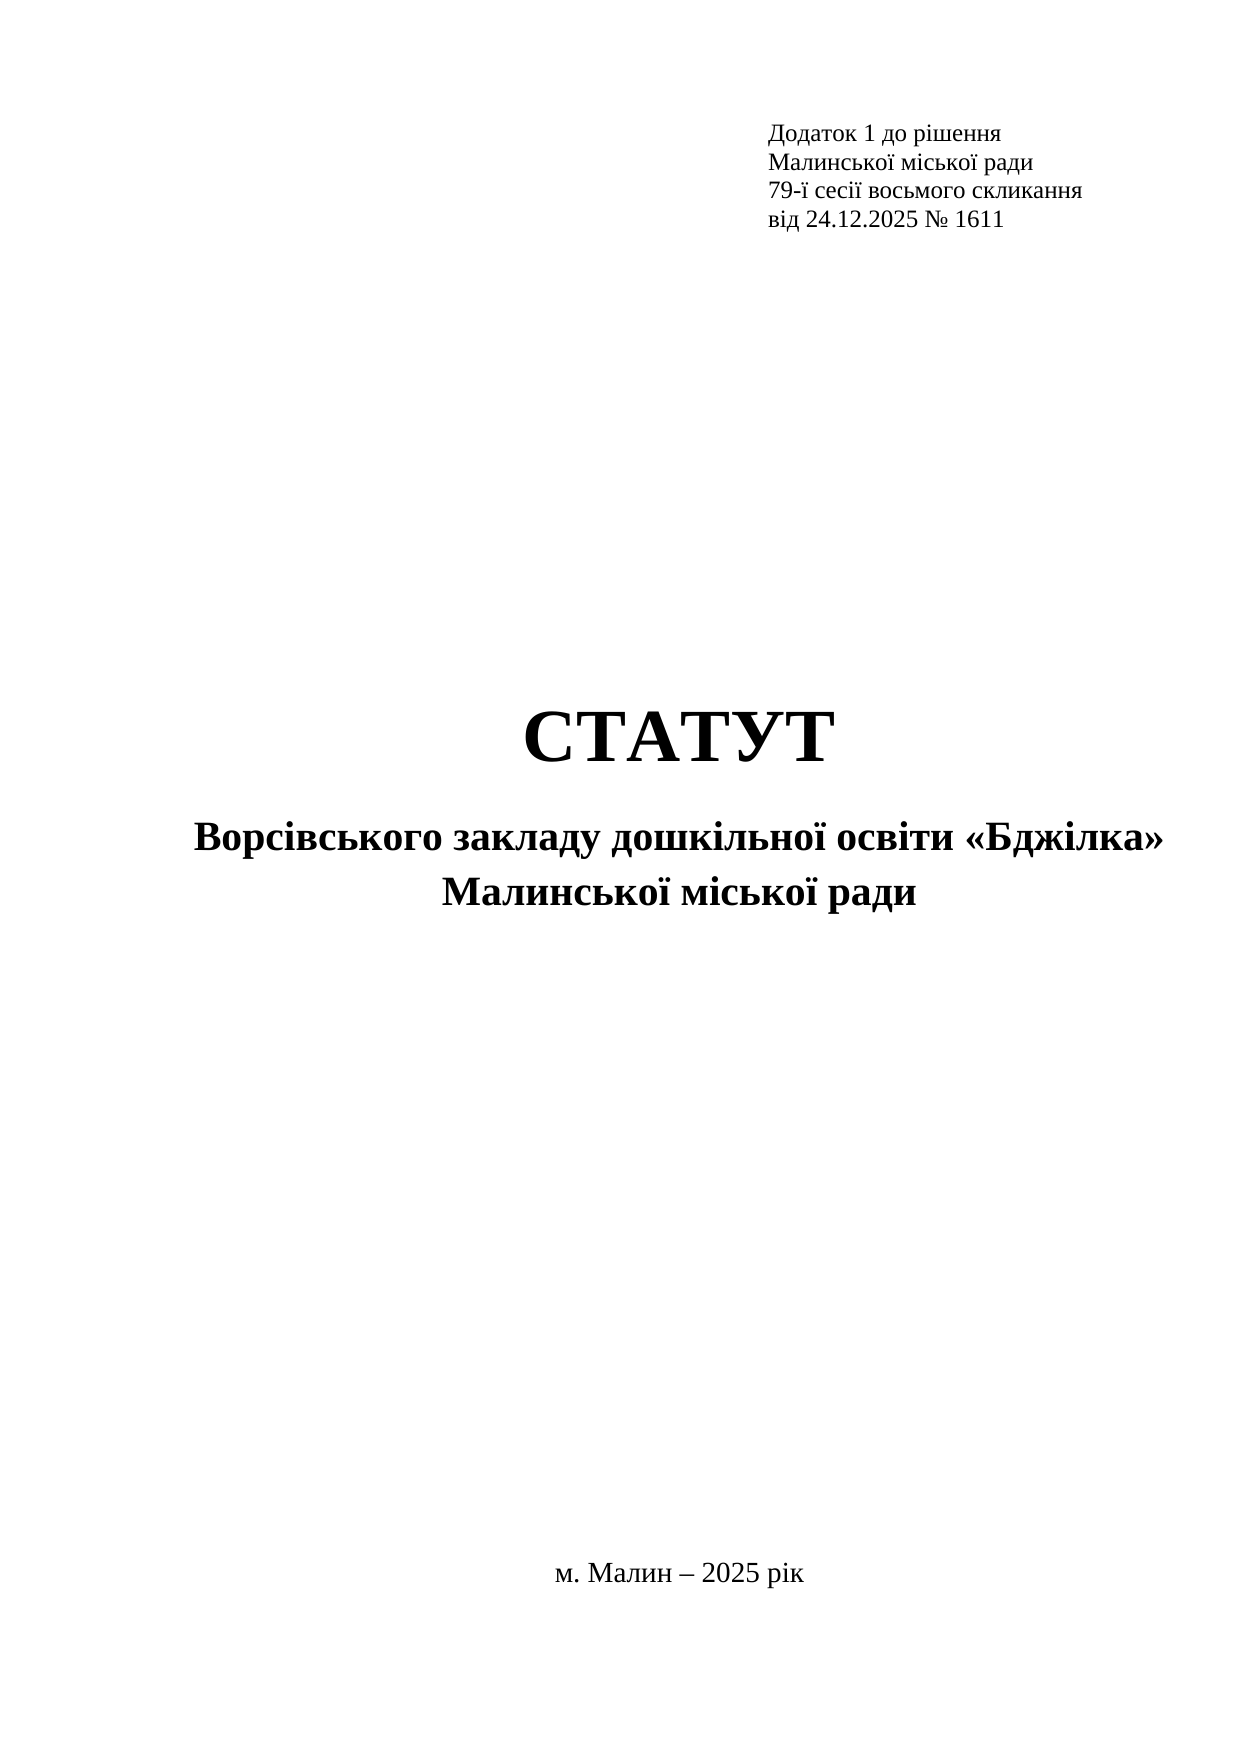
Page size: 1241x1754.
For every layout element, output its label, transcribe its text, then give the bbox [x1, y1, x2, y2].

text Додаток 1 до рішення [177, 118, 1181, 147]
text Ворсівського закладу дошкільної освіти «Бджілка» Малинської міської ради [177, 812, 1181, 915]
text СТАТУТ [177, 692, 1181, 778]
text 79-ї сесії восьмого скликання [177, 176, 1181, 204]
text м. Малин – 2025 рік [177, 1556, 1181, 1589]
text від 24.12.2025 № 1611 [177, 204, 1181, 233]
text Малинської міської ради [177, 147, 1181, 176]
